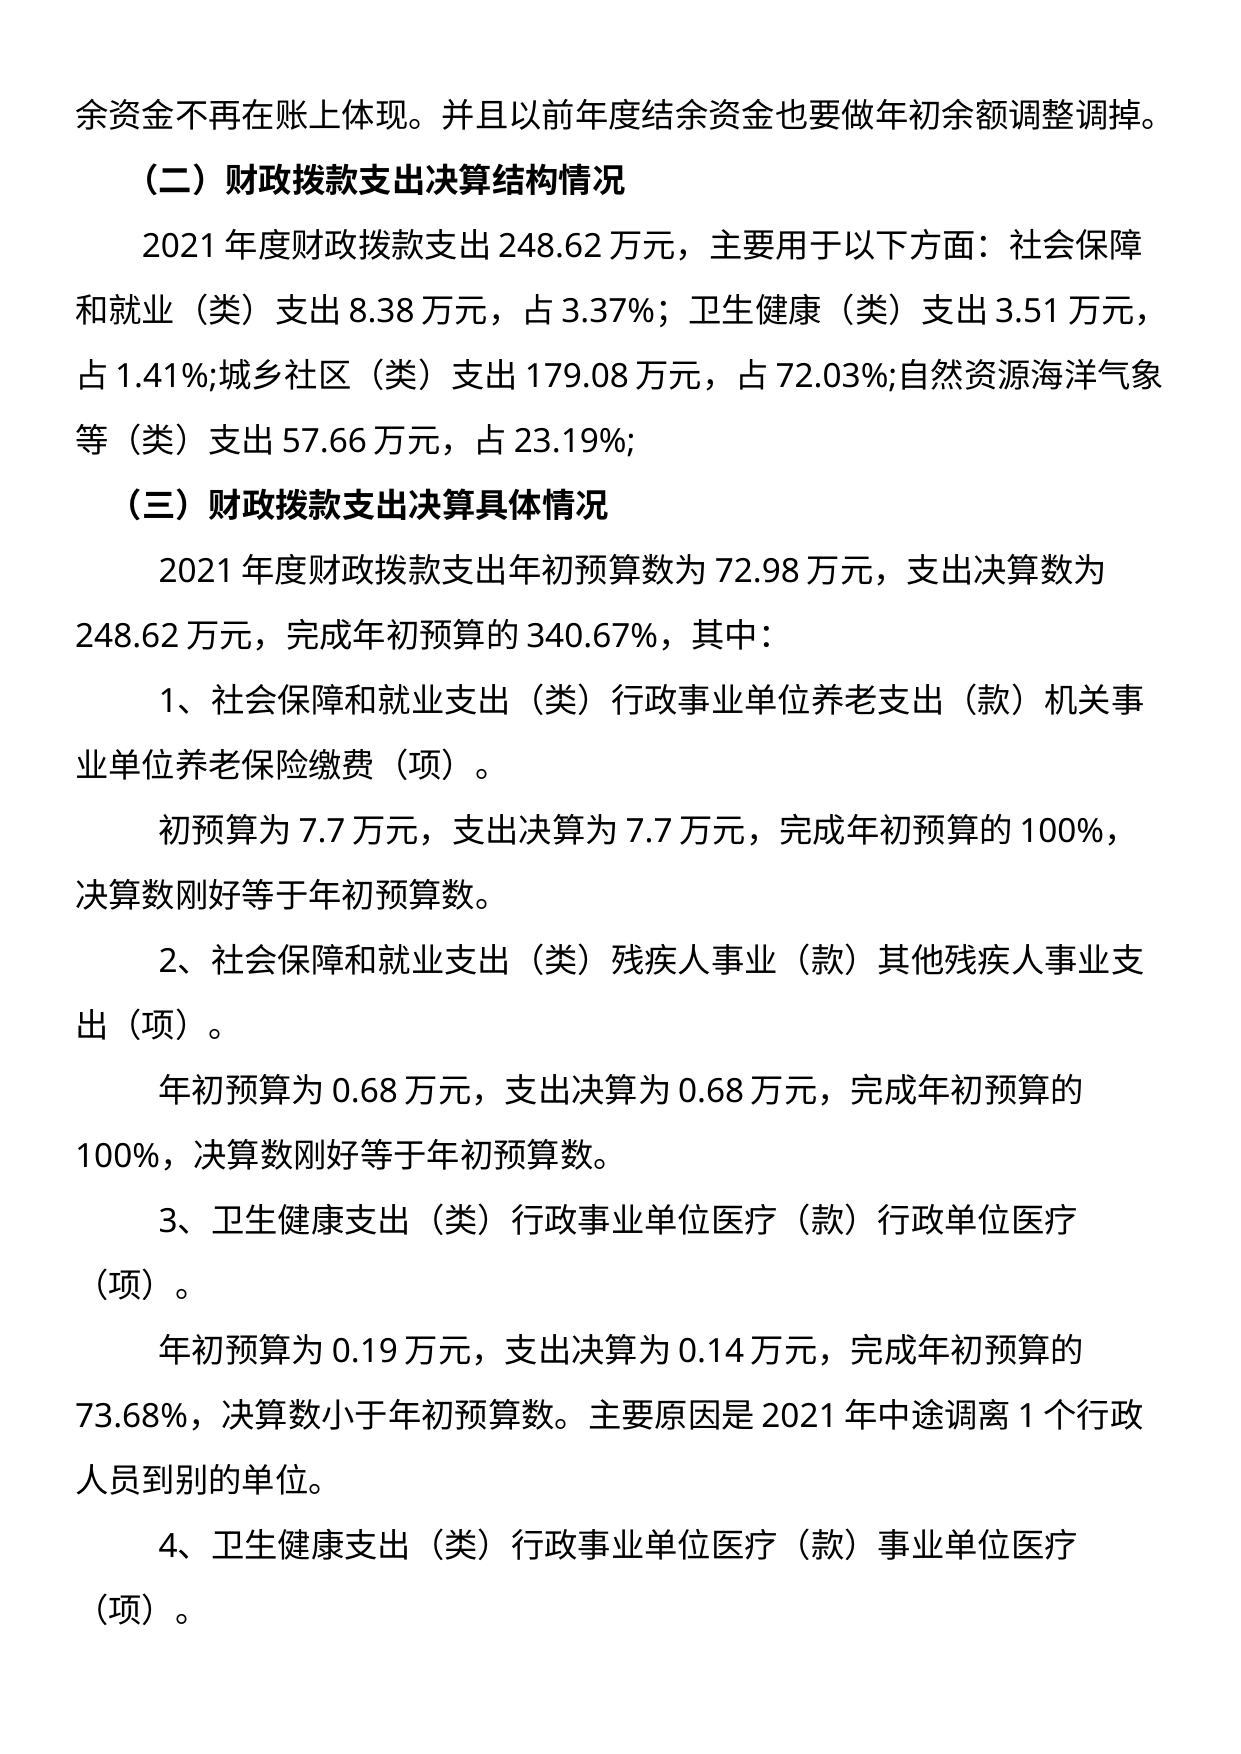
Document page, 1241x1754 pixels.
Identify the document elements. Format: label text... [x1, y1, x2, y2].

text （二）财政拨款支出决算结构情况 [75, 146, 1165, 211]
text 年初预算为0.19万元，支出决算为0.14万元，完成年初预算的73.68%，决算数小于年初预算数。主要原因是2021年中途调离1个行政人员到别的单位。 [75, 1316, 1165, 1511]
text 2021年度财政拨款支出248.62万元，主要用于以下方面：社会保障和就业（类）支出8.38万元，占3.37%；卫生健康（类）支出3.51万元，占1.41%;城乡社区（类）支出179.08万元，占72.03%;自然资源海洋气象等（类）支出57.66万元，占23.19%; [75, 211, 1165, 471]
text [75, 81, 1165, 146]
text 年初预算为0.68万元，支出决算为0.68万元，完成年初预算的100%，决算数刚好等于年初预算数。 [75, 1056, 1165, 1186]
text 3、卫生健康支出（类）行政事业单位医疗（款）行政单位医疗（项）。 [75, 1186, 1165, 1316]
text 1、社会保障和就业支出（类）行政事业单位养老支出（款）机关事业单位养老保险缴费（项）。 [75, 666, 1165, 796]
text 初预算为7.7万元，支出决算为7.7万元，完成年初预算的100%，决算数刚好等于年初预算数。 [75, 796, 1165, 926]
text 4、卫生健康支出（类）行政事业单位医疗（款）事业单位医疗（项）。 [75, 1511, 1165, 1641]
text 2021年度财政拨款支出年初预算数为72.98万元，支出决算数为248.62万元，完成年初预算的340.67%，其中： [75, 536, 1165, 666]
text （三）财政拨款支出决算具体情况 [75, 471, 1165, 536]
text 2、社会保障和就业支出（类）残疾人事业（款）其他残疾人事业支出（项）。 [75, 926, 1165, 1056]
